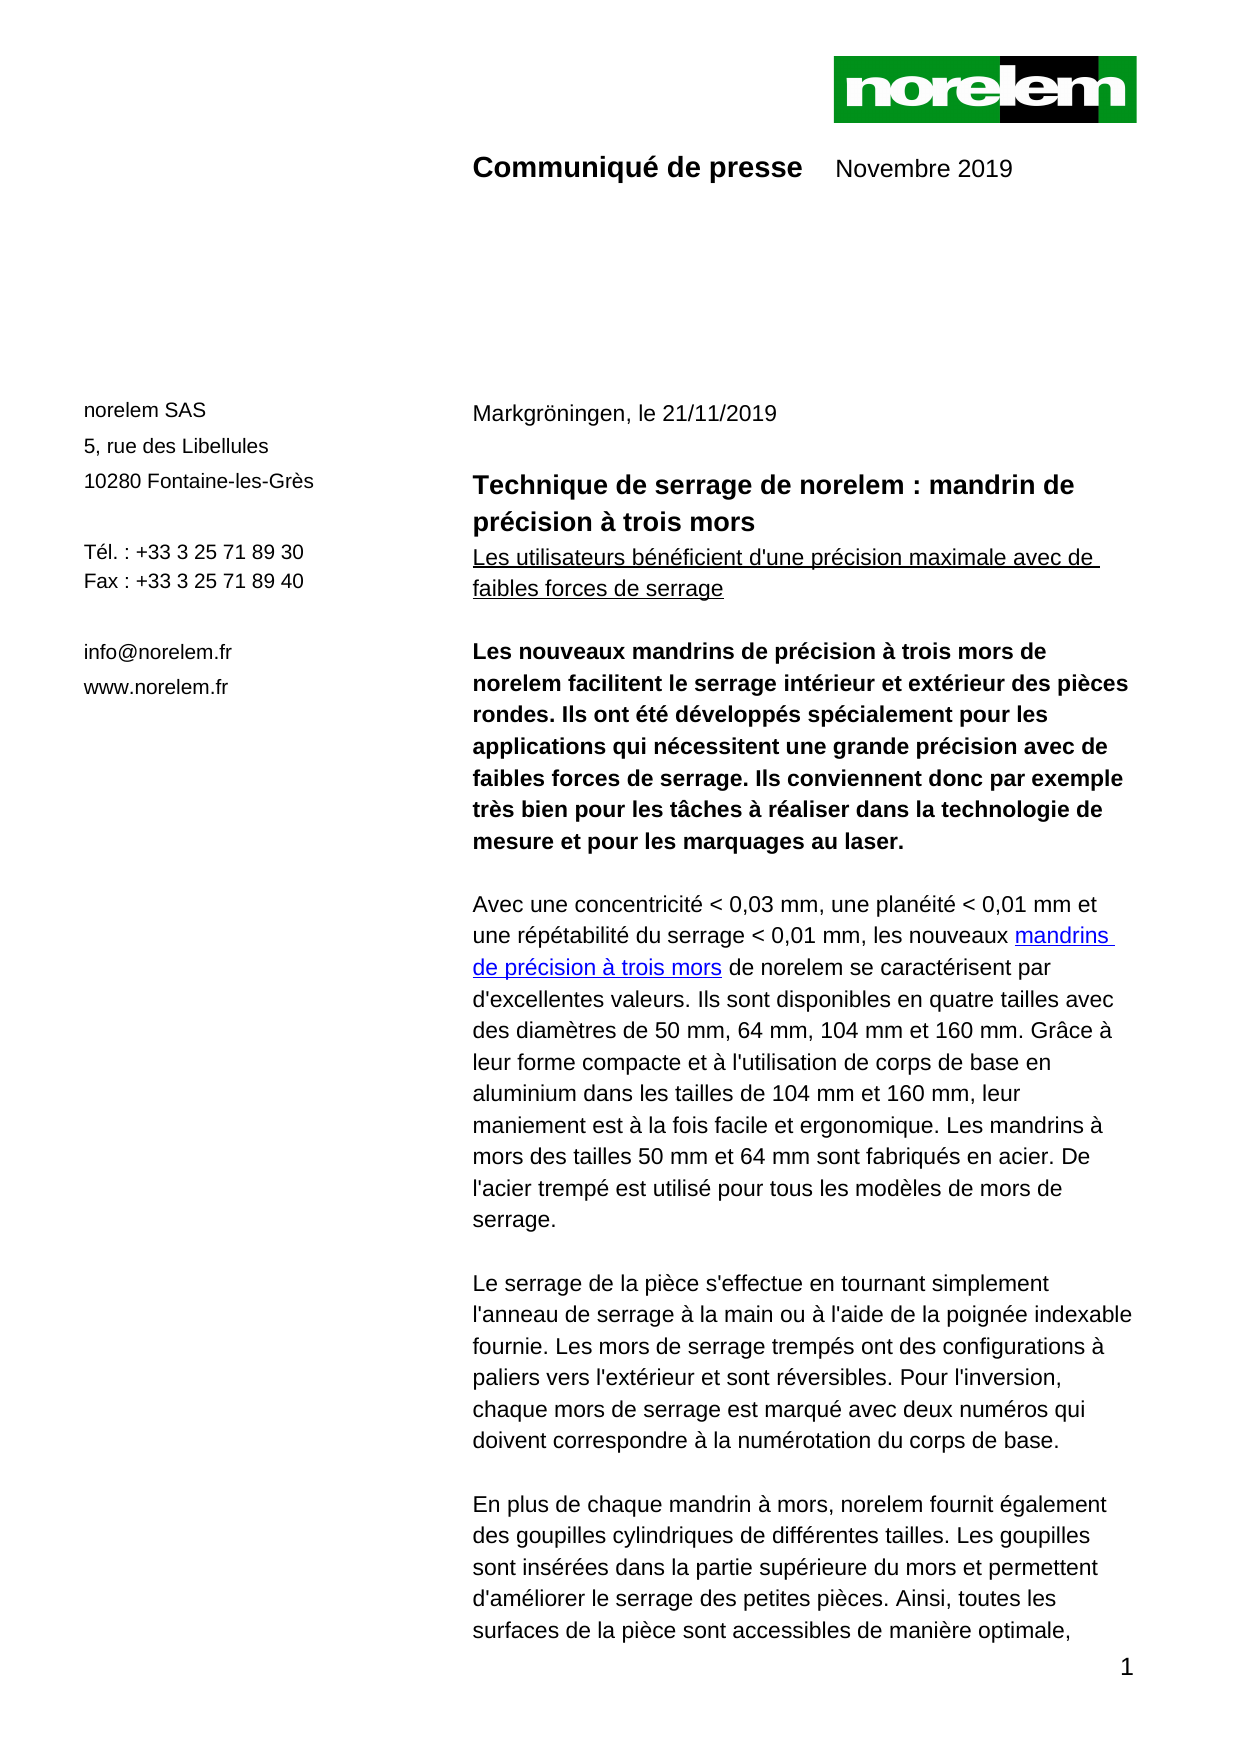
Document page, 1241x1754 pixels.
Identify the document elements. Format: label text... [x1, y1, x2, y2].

picture [833, 56, 1137, 123]
text Les utilisateurs bénéficient d'une précision maximale avec de faibles forces de serrage [472, 544, 1134, 602]
text Markgröningen, le 21/11/2019 [472, 399, 1134, 426]
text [472, 1491, 1134, 1643]
text Avec une concentricité < 0,03 mm, une planéité < 0,01 mm et une répétabilité du serrage < 0,01 mm, les nouveaux mandrins de précision à trois mors de norelem se caractérisent par d'excellentes valeurs. Ils sont disponibles en quatre tailles avec des diamètres de 50 mm, 64 mm, 104 mm et 160 mm. Grâce à leur forme compacte et à l'utilisation de corps de base en aluminium dans les tailles de 104 mm et 160 mm, leur maniement est à la fois facile et ergonomique. Les mandrins à mors des tailles 50 mm et 64 mm sont fabriqués en acier. De l'acier trempé est utilisé pour tous les modèles de mors de serrage. [472, 891, 1134, 1233]
text Technique de serrage de norelem : mandrin de précision à trois mors [472, 431, 1134, 537]
text Les nouveaux mandrins de précision à trois mors de norelem facilitent le serrage intérieur et extérieur des pièces rondes. Ils ont été développés spécialement pour les applications qui nécessitent une grande précision avec de faibles forces de serrage. Ils conviennent donc par exemple très bien pour les tâches à réaliser dans la technologie de mesure et pour les marquages au laser. [472, 638, 1134, 854]
text Le serrage de la pièce s'effectue en tournant simplement l'anneau de serrage à la main ou à l'aide de la poignée indexable fournie. Les mors de serrage trempés ont des configurations à paliers vers l'extérieur et sont réversibles. Pour l'inversion, chaque mors de serrage est marqué avec deux numéros qui doivent correspondre à la numérotation du corps de base. [472, 1269, 1134, 1454]
